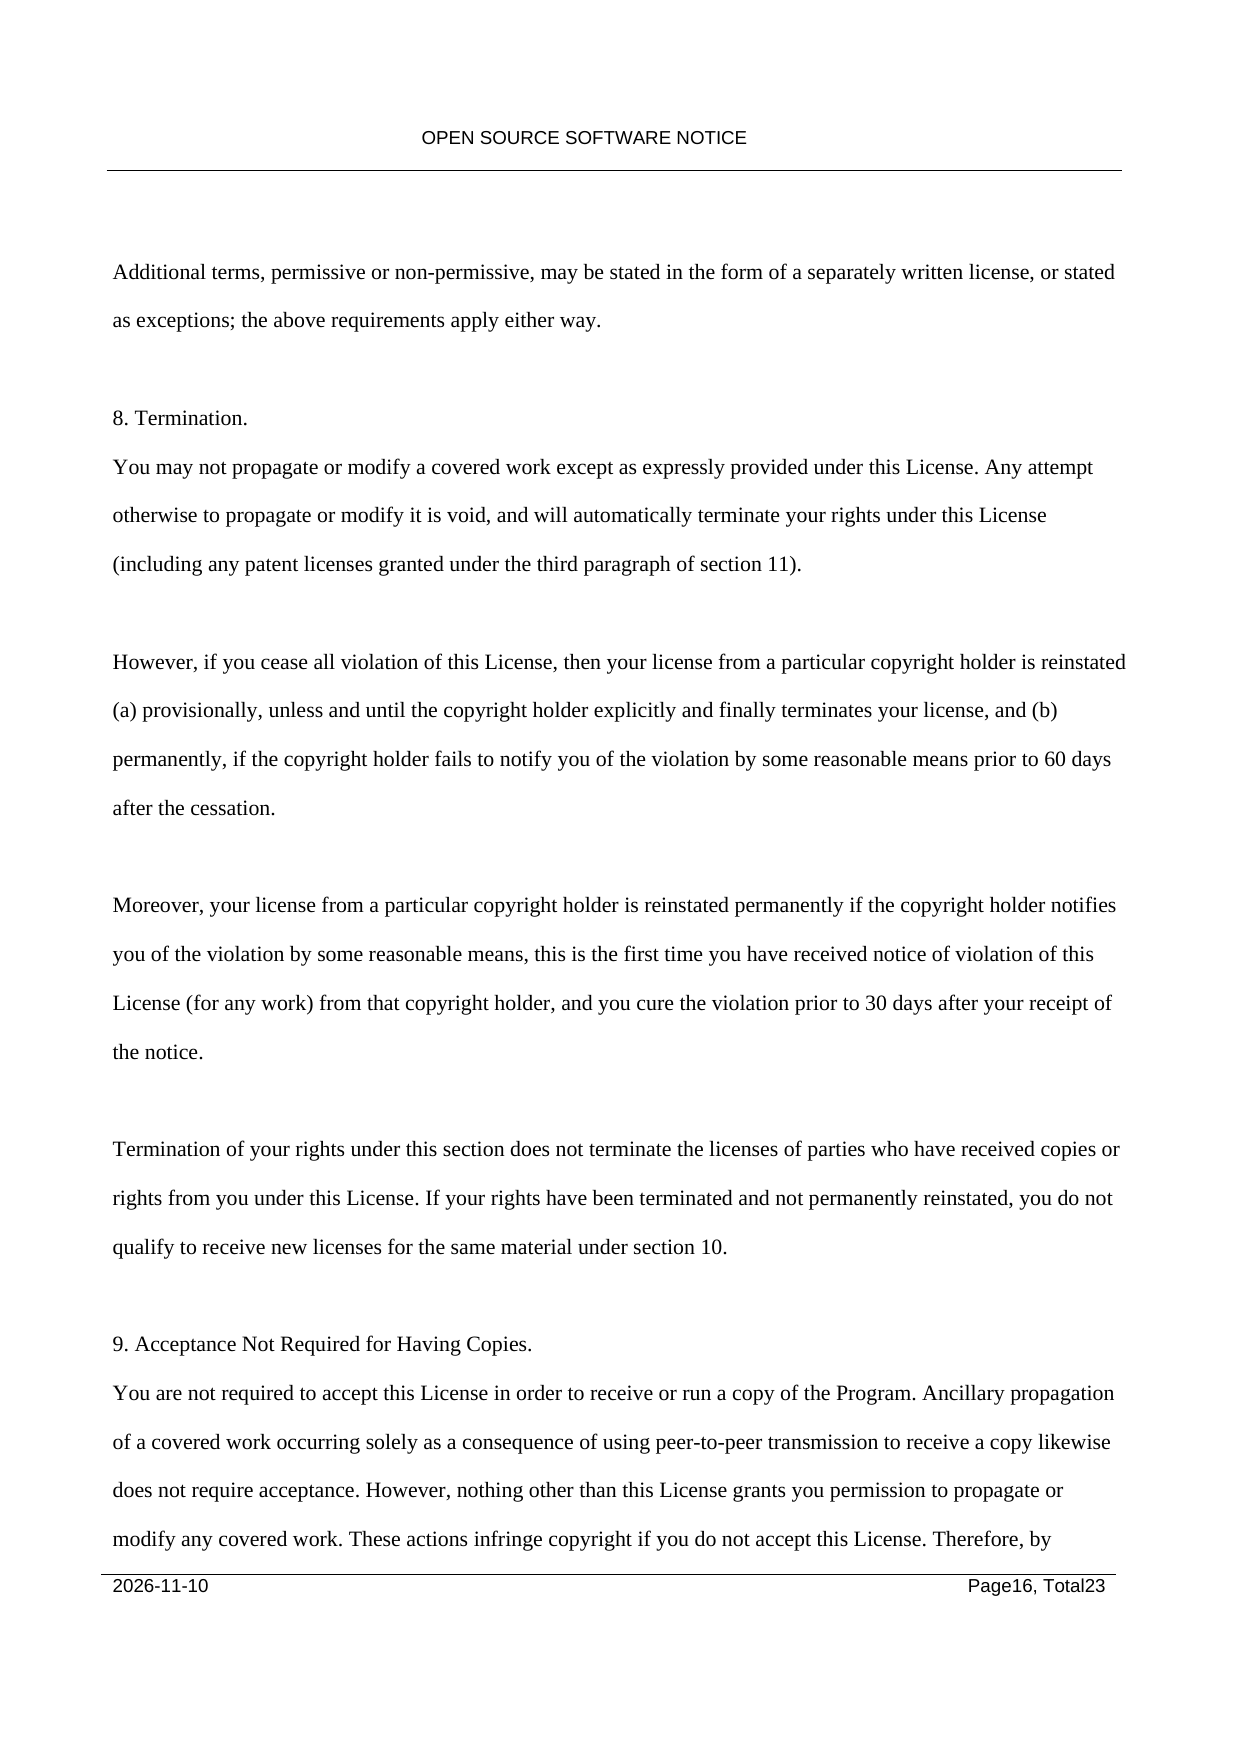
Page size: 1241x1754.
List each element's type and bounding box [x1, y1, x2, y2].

text [112, 206, 1128, 1555]
